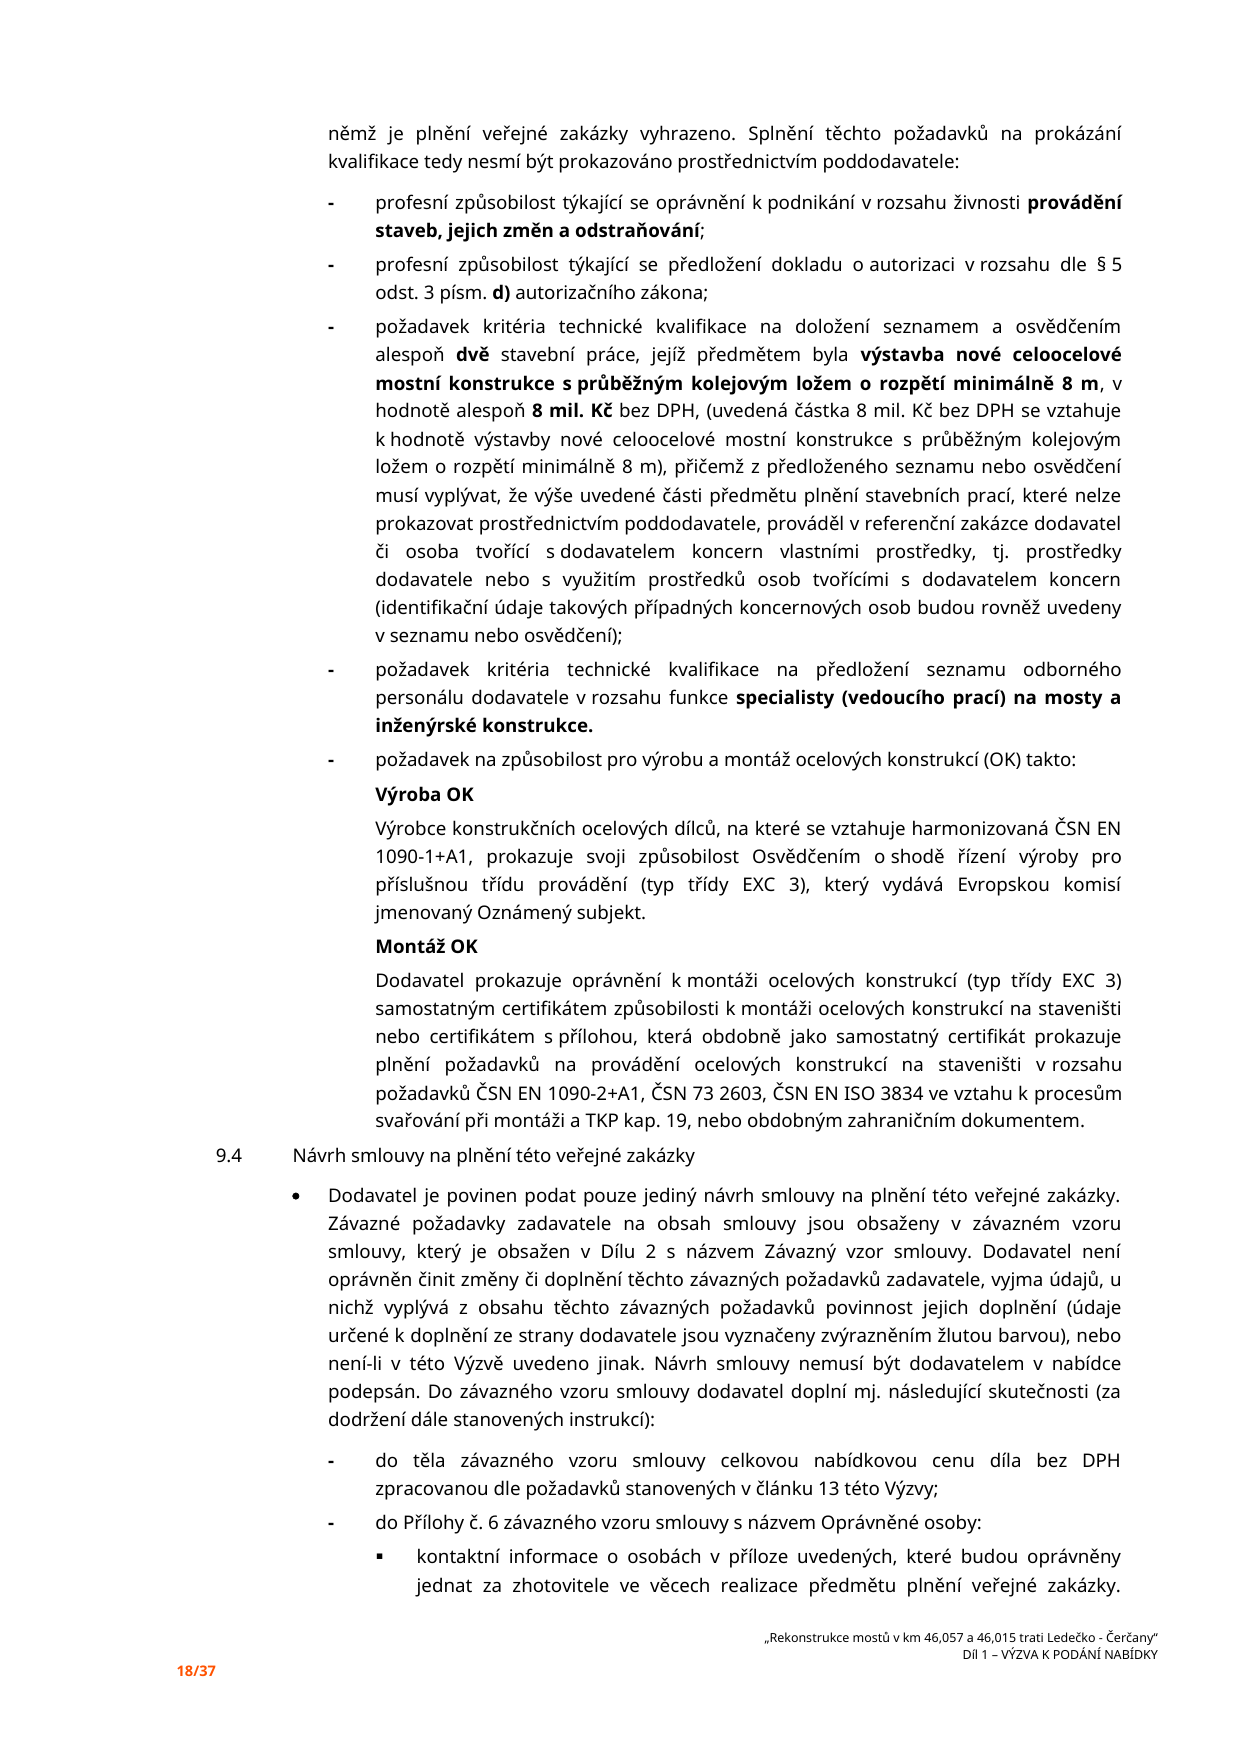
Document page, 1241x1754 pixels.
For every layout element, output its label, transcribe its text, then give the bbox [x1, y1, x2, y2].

text do těla závazného vzoru smlouvy celkovou nabídkovou cenu díla bez DPH zpracovanou dle požadavků stanovených v článku 13 této Výzvy; [328, 1447, 1122, 1501]
text Návrh smlouvy na plnění této veřejné zakázky [216, 1142, 1122, 1168]
text profesní způsobilost týkající se oprávnění k podnikání v rozsahu živnosti provádění staveb, jejich změn a odstraňování; [328, 189, 1122, 243]
list Výrobce konstrukčních ocelových dílců, na které se vztahuje harmonizovaná ČSN EN 1090-1+A1, prokazuje svoji způsobilost Osvědčením o shodě řízení výroby pro příslušnou třídu provádění (typ třídy EXC 3), který vydává Evropskou komisí jmenovaný Oznámený subjekt. [375, 815, 1122, 925]
text požadavek kritéria technické kvalifikace na doložení seznamem a osvědčením alespoň dvě stavební práce, jejíž předmětem byla výstavba nové celoocelové mostní konstrukce s průběžným kolejovým ložem o rozpětí minimálně 8 m, v hodnotě alespoň 8 mil. Kč bez DPH, (uvedená částka 8 mil. Kč bez DPH se vztahuje k hodnotě výstavby nové celoocelové mostní konstrukce s průběžným kolejovým ložem o rozpětí minimálně 8 m), přičemž z předloženého seznamu nebo osvědčení musí vyplývat, že výše uvedené části předmětu plnění stavebních prací, které nelze prokazovat prostřednictvím poddodavatele, prováděl v referenční zakázce dodavatel či osoba tvořící s dodavatelem koncern vlastními prostředky, tj. prostředky dodavatele nebo s využitím prostředků osob tvořícími s dodavatelem koncern (identifikační údaje takových případných koncernových osob budou rovněž uvedeny v seznamu nebo osvědčení); [328, 314, 1122, 647]
text Dodavatel je povinen podat pouze jediný návrh smlouvy na plnění této veřejné zakázky. Závazné požadavky zadavatele na obsah smlouvy jsou obsaženy v závazném vzoru smlouvy, který je obsažen v Dílu 2 s názvem Závazný vzor smlouvy. Dodavatel není oprávněn činit změny či doplnění těchto závazných požadavků zadavatele, vyjma údajů, u nichž vyplývá z obsahu těchto závazných požadavků povinnost jejich doplnění (údaje určené k doplnění ze strany dodavatele jsou vyznačeny zvýrazněním žlutou barvou), nebo není-li v této Výzvě uvedeno jinak. Návrh smlouvy nemusí být dodavatelem v nabídce podepsán. Do závazného vzoru smlouvy dodavatel doplní mj. následující skutečnosti (za dodržení dále stanovených instrukcí): [292, 1183, 1122, 1432]
list Montáž OK [375, 933, 1122, 959]
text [292, 121, 1122, 174]
list Výroba OK [375, 781, 1122, 806]
list Dodavatel prokazuje oprávnění k montáži ocelových konstrukcí (typ třídy EXC 3) samostatným certifikátem způsobilosti k montáži ocelových konstrukcí na staveništi nebo certifikátem s přílohou, která obdobně jako samostatný certifikát prokazuje plnění požadavků na provádění ocelových konstrukcí na staveništi v rozsahu požadavků ČSN EN 1090-2+A1, ČSN 73 2603, ČSN EN ISO 3834 ve vztahu k procesům svařování při montáži a TKP kap. 19, nebo obdobným zahraničním dokumentem. [375, 968, 1122, 1133]
text požadavek na způsobilost pro výrobu a montáž ocelových konstrukcí (OK) takto: [328, 747, 1122, 772]
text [375, 1544, 1122, 1597]
text požadavek kritéria technické kvalifikace na předložení seznamu odborného personálu dodavatele v rozsahu funkce specialisty (vedoucího prací) na mosty a inženýrské konstrukce. [328, 656, 1122, 738]
text profesní způsobilost týkající se předložení dokladu o autorizaci v rozsahu dle § 5 odst. 3 písm. d) autorizačního zákona; [328, 251, 1122, 305]
text do Přílohy č. 6 závazného vzoru smlouvy s názvem Oprávněné osoby: [328, 1509, 1122, 1535]
